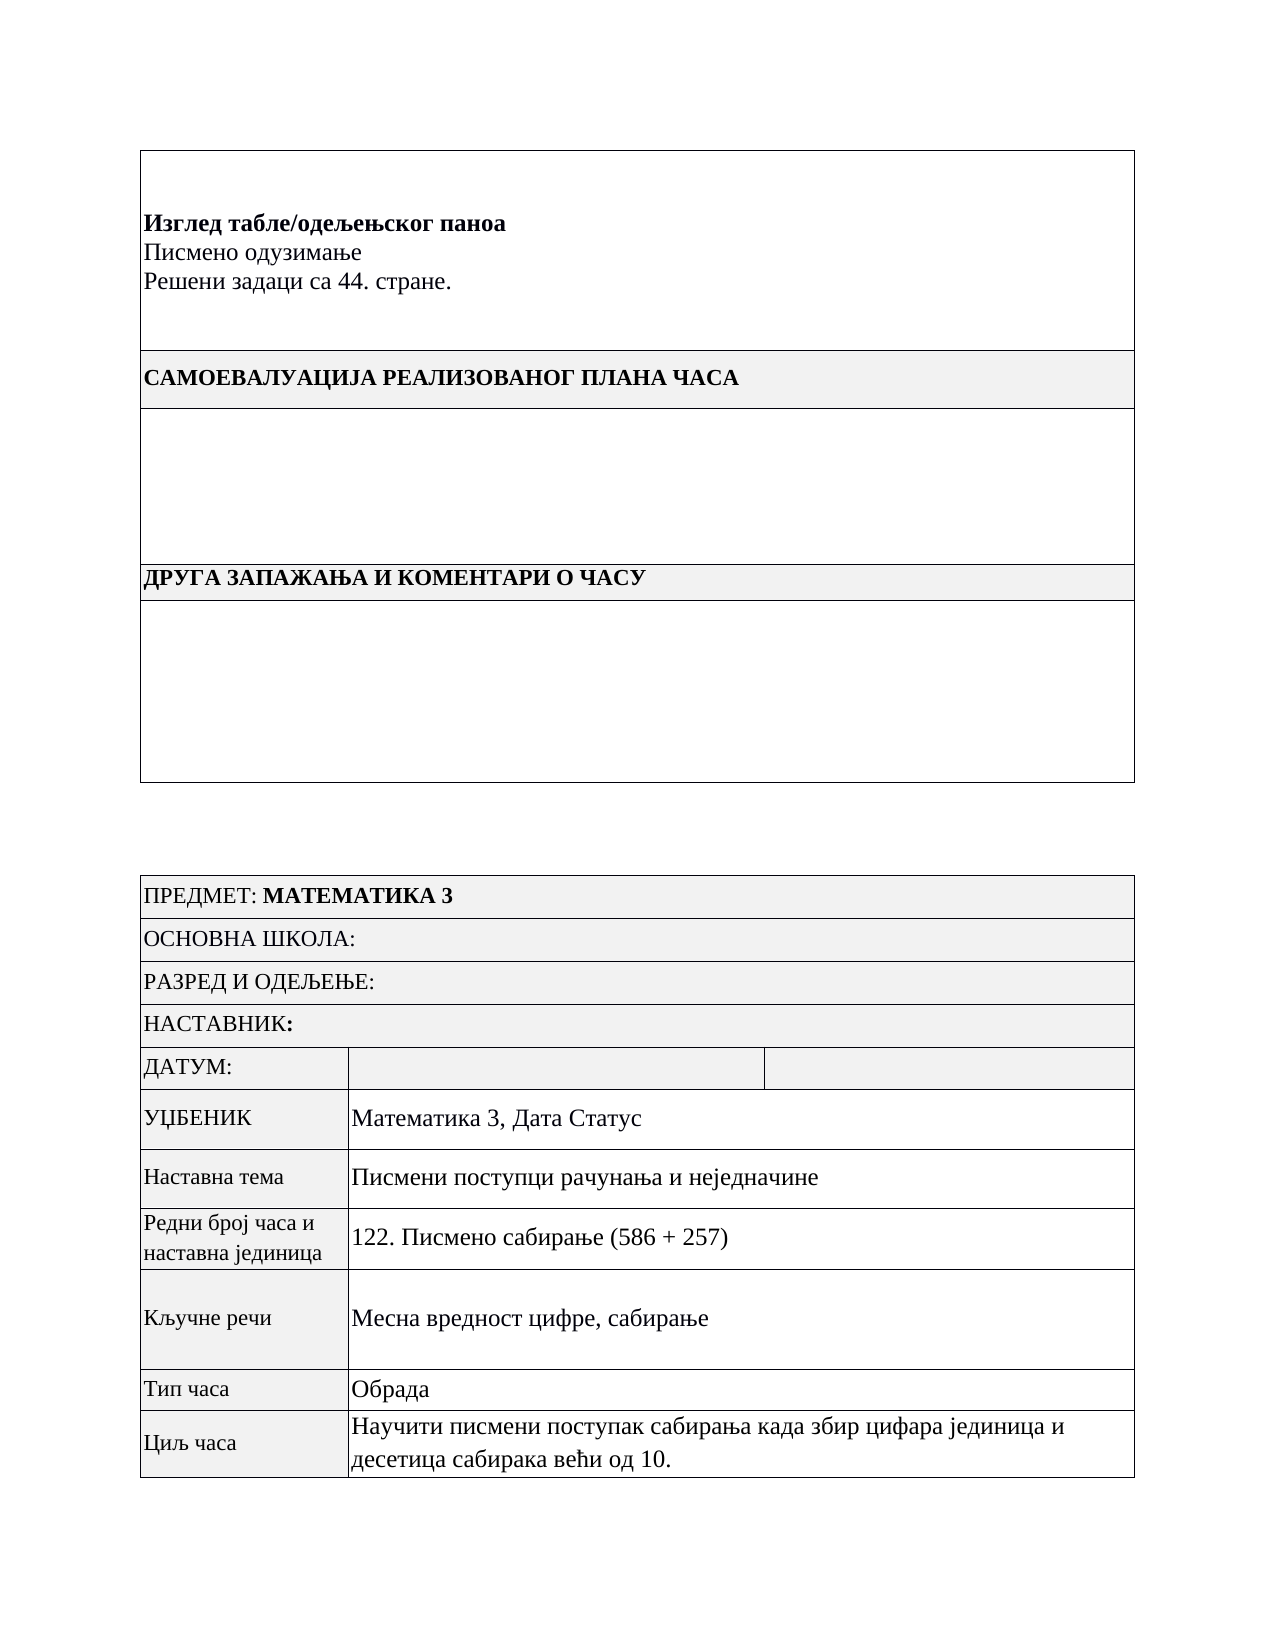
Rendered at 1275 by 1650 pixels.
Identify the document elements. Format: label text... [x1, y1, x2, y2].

table_cell Месна вредност цифре, сабирање [349, 1270, 1134, 1369]
table_cell РАЗРЕД И ОДЕЉЕЊЕ: [141, 962, 1134, 1004]
table_cell Циљ часа [141, 1411, 348, 1477]
table_cell Кључне речи [141, 1270, 348, 1369]
table_cell 122. Писмено сабирање (586 + 257) [349, 1209, 1134, 1269]
table_cell ДРУГА ЗАПАЖАЊА И КОМЕНТАРИ О ЧАСУ [141, 565, 1134, 600]
table_cell НАСТАВНИК: [141, 1005, 1134, 1047]
table_cell ОСНОВНА ШКОЛА: [141, 919, 1134, 961]
table_cell Mатематика 3, Дата Статус [349, 1090, 1134, 1148]
table_cell Наставна тема [141, 1150, 348, 1207]
table_header ПРЕДМЕТ: МАТЕМАТИКА 3 [141, 876, 1134, 918]
table_cell УЏБЕНИК [141, 1090, 348, 1148]
table_cell Тип часа [141, 1370, 348, 1410]
table_cell [349, 1048, 764, 1089]
table_cell ДАТУМ: [141, 1048, 348, 1089]
table_cell Писмени поступци рачунања и неједначине [349, 1150, 1134, 1207]
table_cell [141, 151, 1134, 350]
table_cell Редни број часа и наставна јединица [141, 1209, 348, 1269]
table_cell САМОЕВАЛУАЦИЈА РЕАЛИЗОВАНОГ ПЛАНА ЧАСА [141, 351, 1134, 408]
table_cell [141, 409, 1134, 563]
table_cell [765, 1048, 1134, 1089]
table_cell Научити писмени поступак сабирања када збир цифара јединица и десетица сабирака већи од 10. [349, 1411, 1134, 1477]
table_cell Обрада [349, 1370, 1134, 1410]
table_cell [141, 601, 1134, 782]
